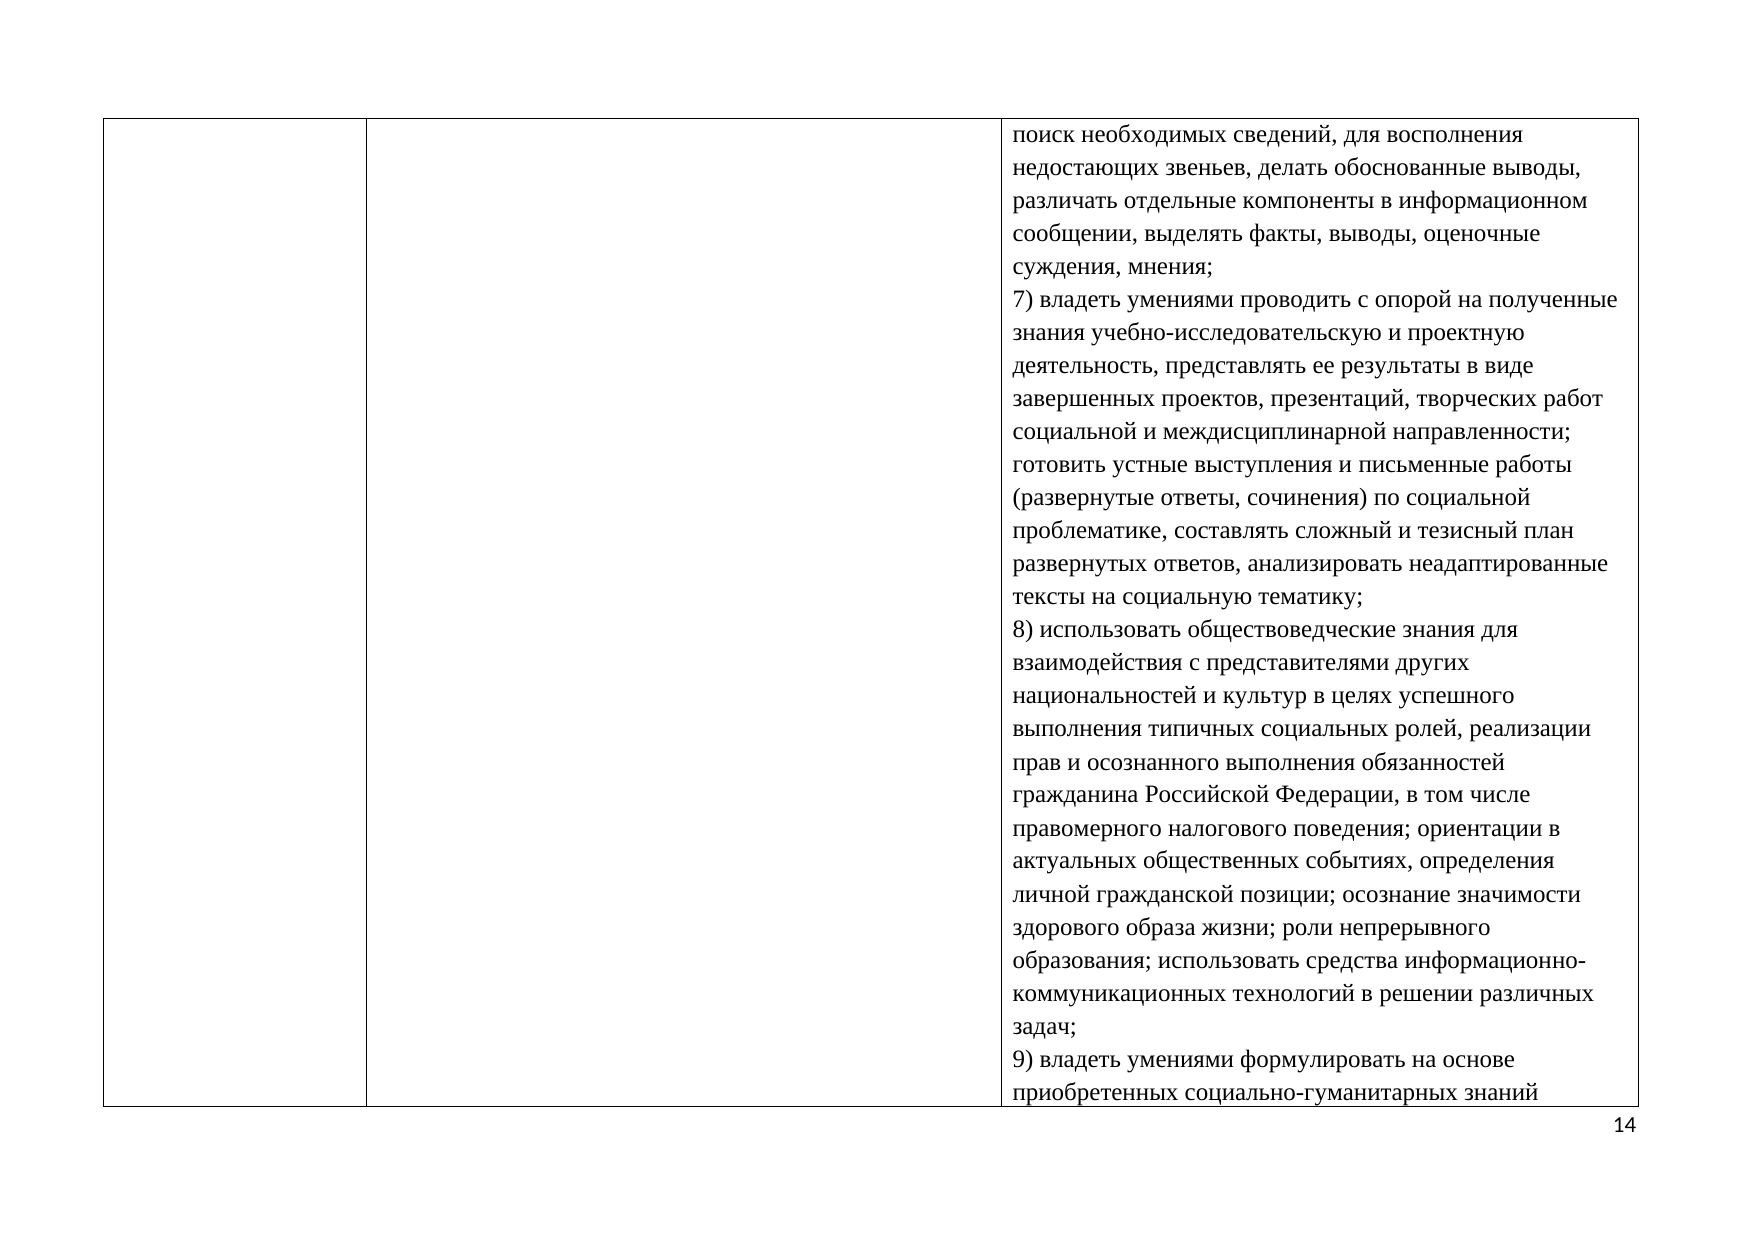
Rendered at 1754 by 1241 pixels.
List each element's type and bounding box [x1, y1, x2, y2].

table_cell [1002, 119, 1638, 1106]
table_cell [367, 119, 1001, 1106]
table_cell [104, 119, 366, 1106]
